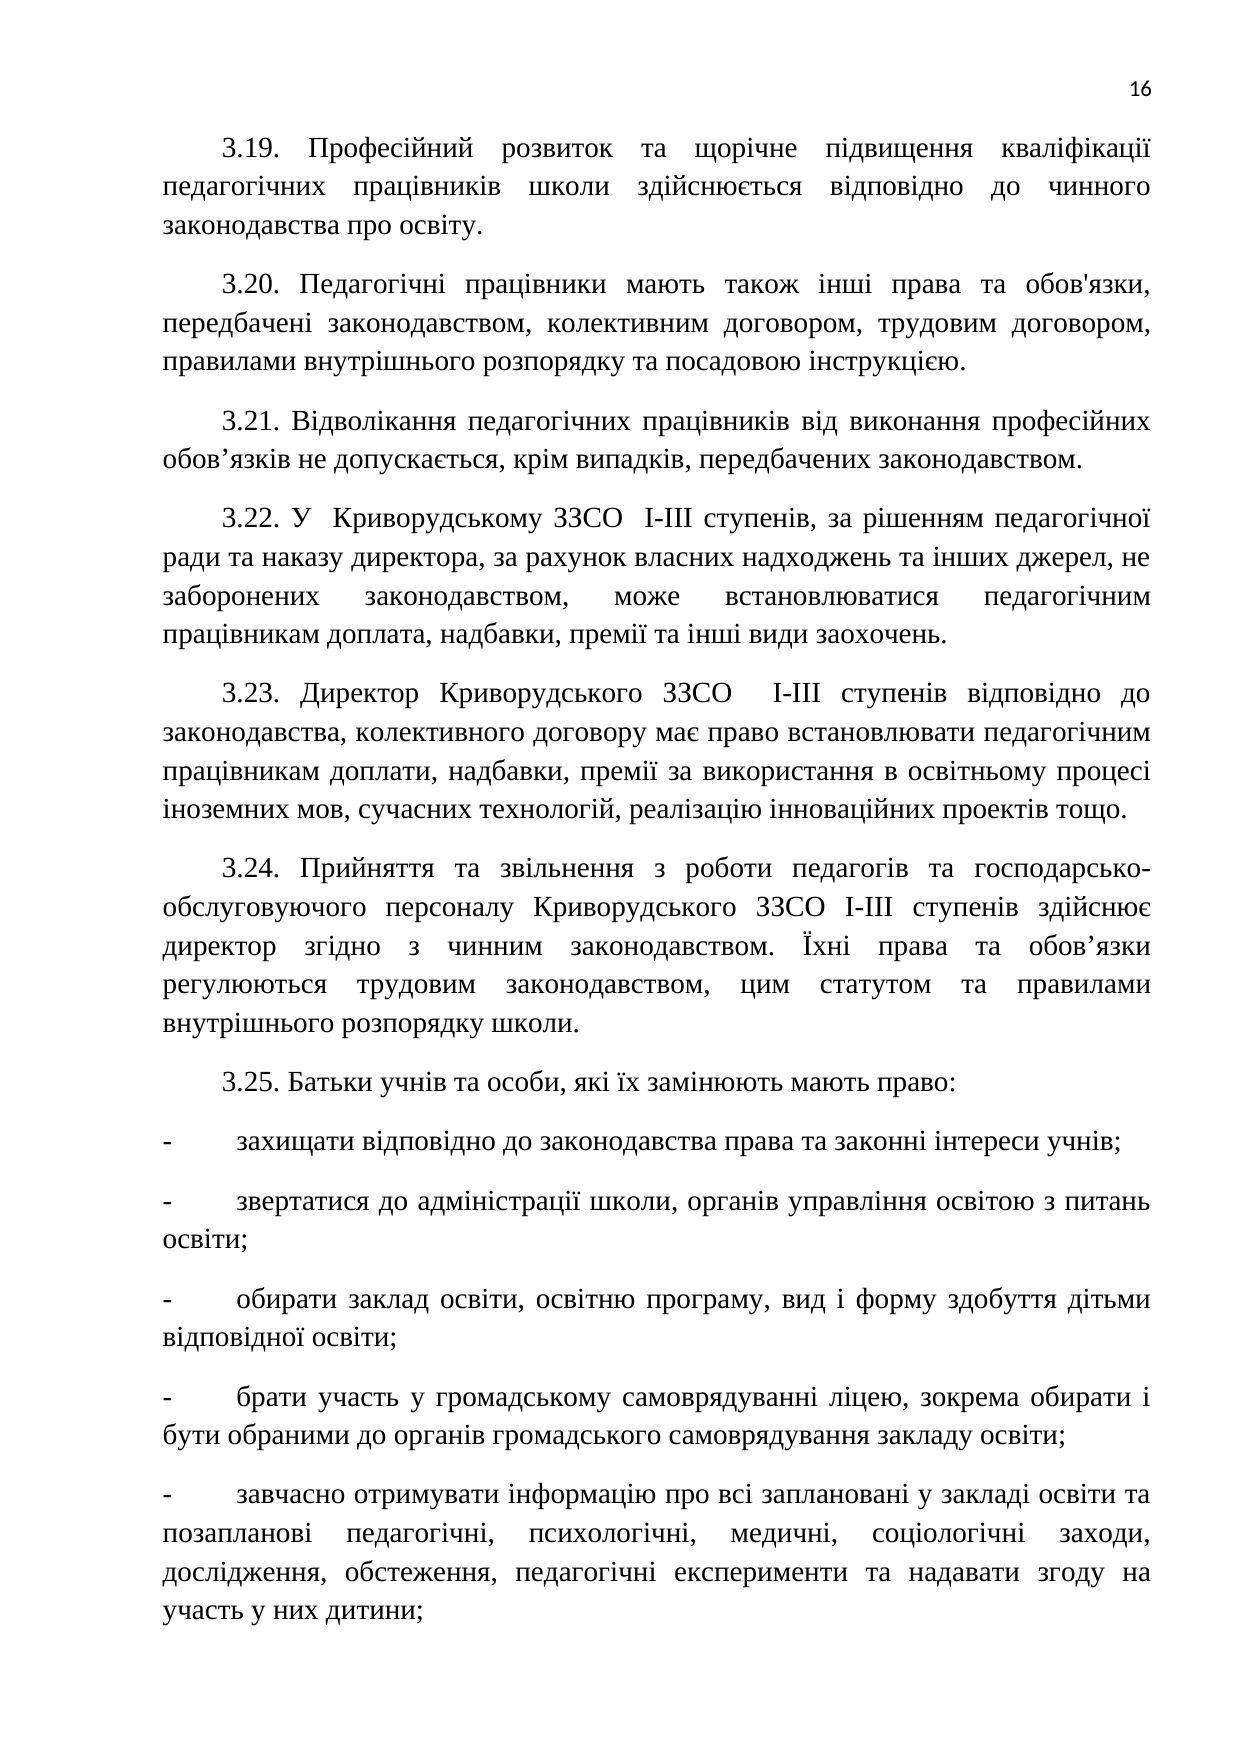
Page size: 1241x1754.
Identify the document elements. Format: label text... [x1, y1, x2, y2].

text 3.19. Професійний розвиток та щорічне підвищення кваліфікації педагогічних працівників школи здійснюється відповідно до чинного законодавства про освіту. [162, 130, 1152, 240]
text 3.24. Прийняття та звільнення з роботи педагогів та господарсько-обслуговуючого персоналу Криворудського ЗЗСО І-ІІІ ступенів здійснює директор згідно з чинним законодавством. Їхні права та обов’язки регулюються трудовим законодавством, цим статутом та правилами внутрішнього розпорядку школи. [162, 851, 1152, 1038]
text 3.20. Педагогічні працівники мають також інші права та обов'язки, передбачені законодавством, колективним договором, трудовим договором, правилами внутрішнього розпорядку та посадовою інструкцією. [162, 266, 1152, 377]
text - обирати заклад освіти, освітню програму, вид і форму здобуття дітьми відповідної освіти; [162, 1281, 1152, 1353]
text - звертатися до адміністрації школи, органів управління освітою з питань освіти; [162, 1183, 1152, 1255]
text - брати участь у громадському самоврядуванні ліцею, зокрема обирати і бути обраними до органів громадського самоврядування закладу освіти; [162, 1379, 1152, 1451]
text 3.25. Батьки учнів та особи, які їх замінюють мають право: [162, 1064, 1152, 1098]
text 3.21. Відволікання педагогічних працівників від виконання професійних обов’язків не допускається, крім випадків, передбачених законодавством. [162, 403, 1152, 475]
text - захищати відповідно до законодавства права та законні інтереси учнів; [162, 1123, 1152, 1157]
text - завчасно отримувати інформацію про всі заплановані у закладі освіти та позапланові педагогічні, психологічні, медичні, соціологічні заходи, дослідження, обстеження, педагогічні експерименти та надавати згоду на участь у них дитини; [162, 1477, 1152, 1626]
text 3.23. Директор Криворудського ЗЗСО І-ІІІ ступенів відповідно до законодавства, колективного договору має право встановлювати педагогічним працівникам доплати, надбавки, премії за використання в освітньому процесі іноземних мов, сучасних технологій, реалізацію інноваційних проектів тощо. [162, 676, 1152, 825]
text 3.22. У Криворудському ЗЗСО І-ІІІ ступенів, за рішенням педагогічної ради та наказу директора, за рахунок власних надходжень та інших джерел, не заборонених законодавством, може встановлюватися педагогічним працівникам доплата, надбавки, премії та інші види заохочень. [162, 501, 1152, 650]
